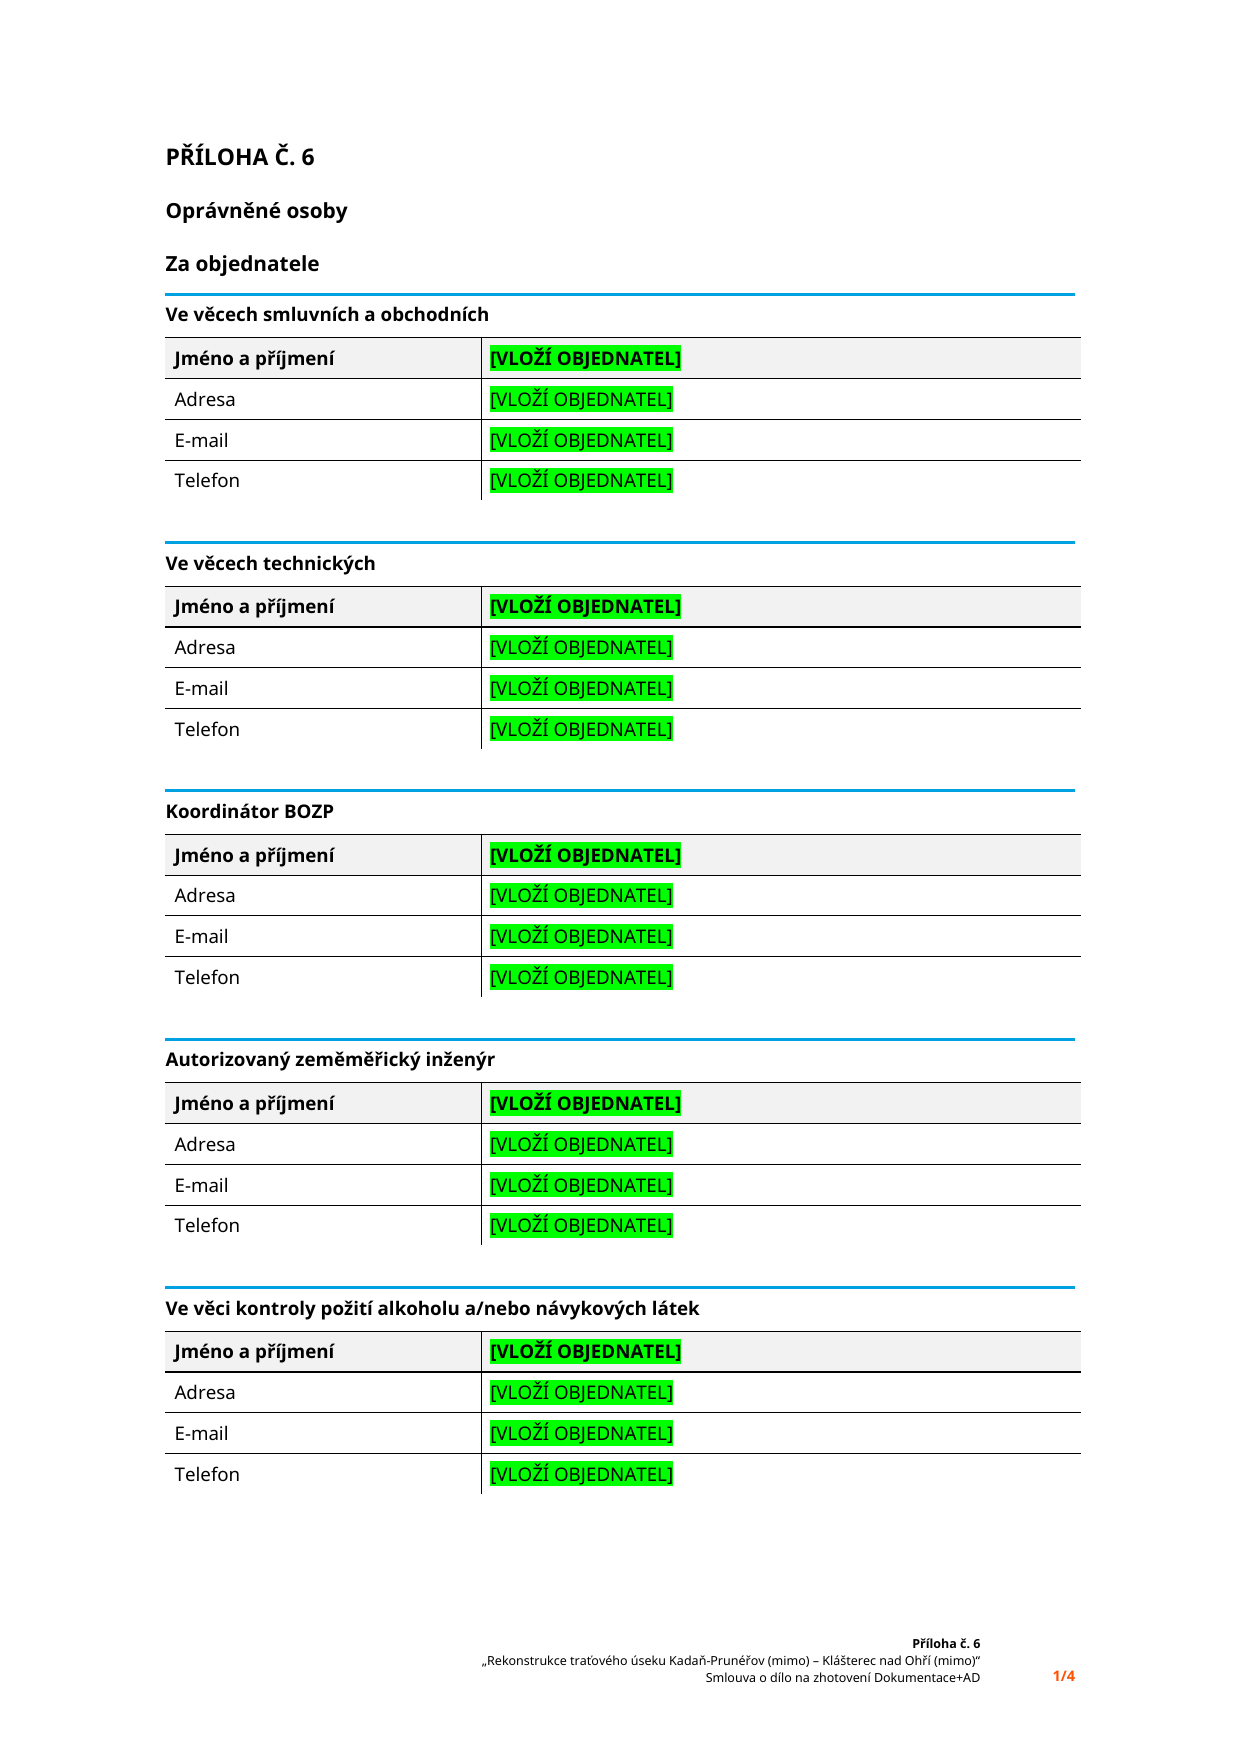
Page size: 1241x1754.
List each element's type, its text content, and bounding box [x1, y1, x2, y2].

text Ve věcech smluvních a obchodních [165, 296, 1075, 327]
text Příloha č. 6 [165, 141, 1075, 173]
table_cell E-mail [165, 420, 481, 459]
table_cell Telefon [165, 957, 481, 997]
table_cell Adresa [165, 876, 481, 915]
table_header Jméno a příjmení [165, 1332, 481, 1371]
table_cell Adresa [165, 628, 481, 667]
text Oprávněné osoby [165, 197, 1075, 225]
table_cell Telefon [165, 1206, 481, 1245]
table_cell [VLOŽÍ OBJEDNATEL] [482, 916, 1081, 956]
table_cell Adresa [165, 379, 481, 419]
table_cell Adresa [165, 1373, 481, 1412]
table_cell [VLOŽÍ OBJEDNATEL] [482, 461, 1081, 500]
table_cell Adresa [165, 1124, 481, 1164]
text Koordinátor BOZP [165, 792, 1075, 824]
table_cell [VLOŽÍ OBJEDNATEL] [482, 1373, 1081, 1412]
table_cell [VLOŽÍ OBJEDNATEL] [482, 1454, 1081, 1493]
table_cell [VLOŽÍ OBJEDNATEL] [482, 709, 1081, 748]
table_cell [VLOŽÍ OBJEDNATEL] [482, 420, 1081, 459]
table_cell Telefon [165, 1454, 481, 1493]
table_header [VLOŽÍ OBJEDNATEL] [482, 338, 1081, 378]
table_cell [VLOŽÍ OBJEDNATEL] [482, 379, 1081, 419]
table_cell E-mail [165, 1413, 481, 1453]
table_cell [VLOŽÍ OBJEDNATEL] [482, 1206, 1081, 1245]
table_cell [VLOŽÍ OBJEDNATEL] [482, 1413, 1081, 1453]
table_cell E-mail [165, 1165, 481, 1204]
table_cell [VLOŽÍ OBJEDNATEL] [482, 876, 1081, 915]
text Ve věci kontroly požití alkoholu a/nebo návykových látek [165, 1289, 1075, 1321]
table_header Jméno a příjmení [165, 1083, 481, 1123]
table_cell [VLOŽÍ OBJEDNATEL] [482, 957, 1081, 997]
text Ve věcech technických [165, 544, 1075, 576]
table_cell E-mail [165, 916, 481, 956]
table_cell [VLOŽÍ OBJEDNATEL] [482, 668, 1081, 708]
table_cell Telefon [165, 461, 481, 500]
table_cell [VLOŽÍ OBJEDNATEL] [482, 628, 1081, 667]
text Za objednatele [165, 249, 1075, 277]
table_header [VLOŽÍ OBJEDNATEL] [482, 1332, 1081, 1371]
table_header Jméno a příjmení [165, 338, 481, 378]
table_header [VLOŽÍ OBJEDNATEL] [482, 587, 1081, 626]
table_header [VLOŽÍ OBJEDNATEL] [482, 835, 1081, 875]
table_cell [VLOŽÍ OBJEDNATEL] [482, 1124, 1081, 1164]
table_cell E-mail [165, 668, 481, 708]
table_cell [VLOŽÍ OBJEDNATEL] [482, 1165, 1081, 1204]
table_header Jméno a příjmení [165, 835, 481, 875]
table_header [VLOŽÍ OBJEDNATEL] [482, 1083, 1081, 1123]
text Autorizovaný zeměměřický inženýr [165, 1041, 1075, 1072]
table_cell Telefon [165, 709, 481, 748]
table_header Jméno a příjmení [165, 587, 481, 626]
